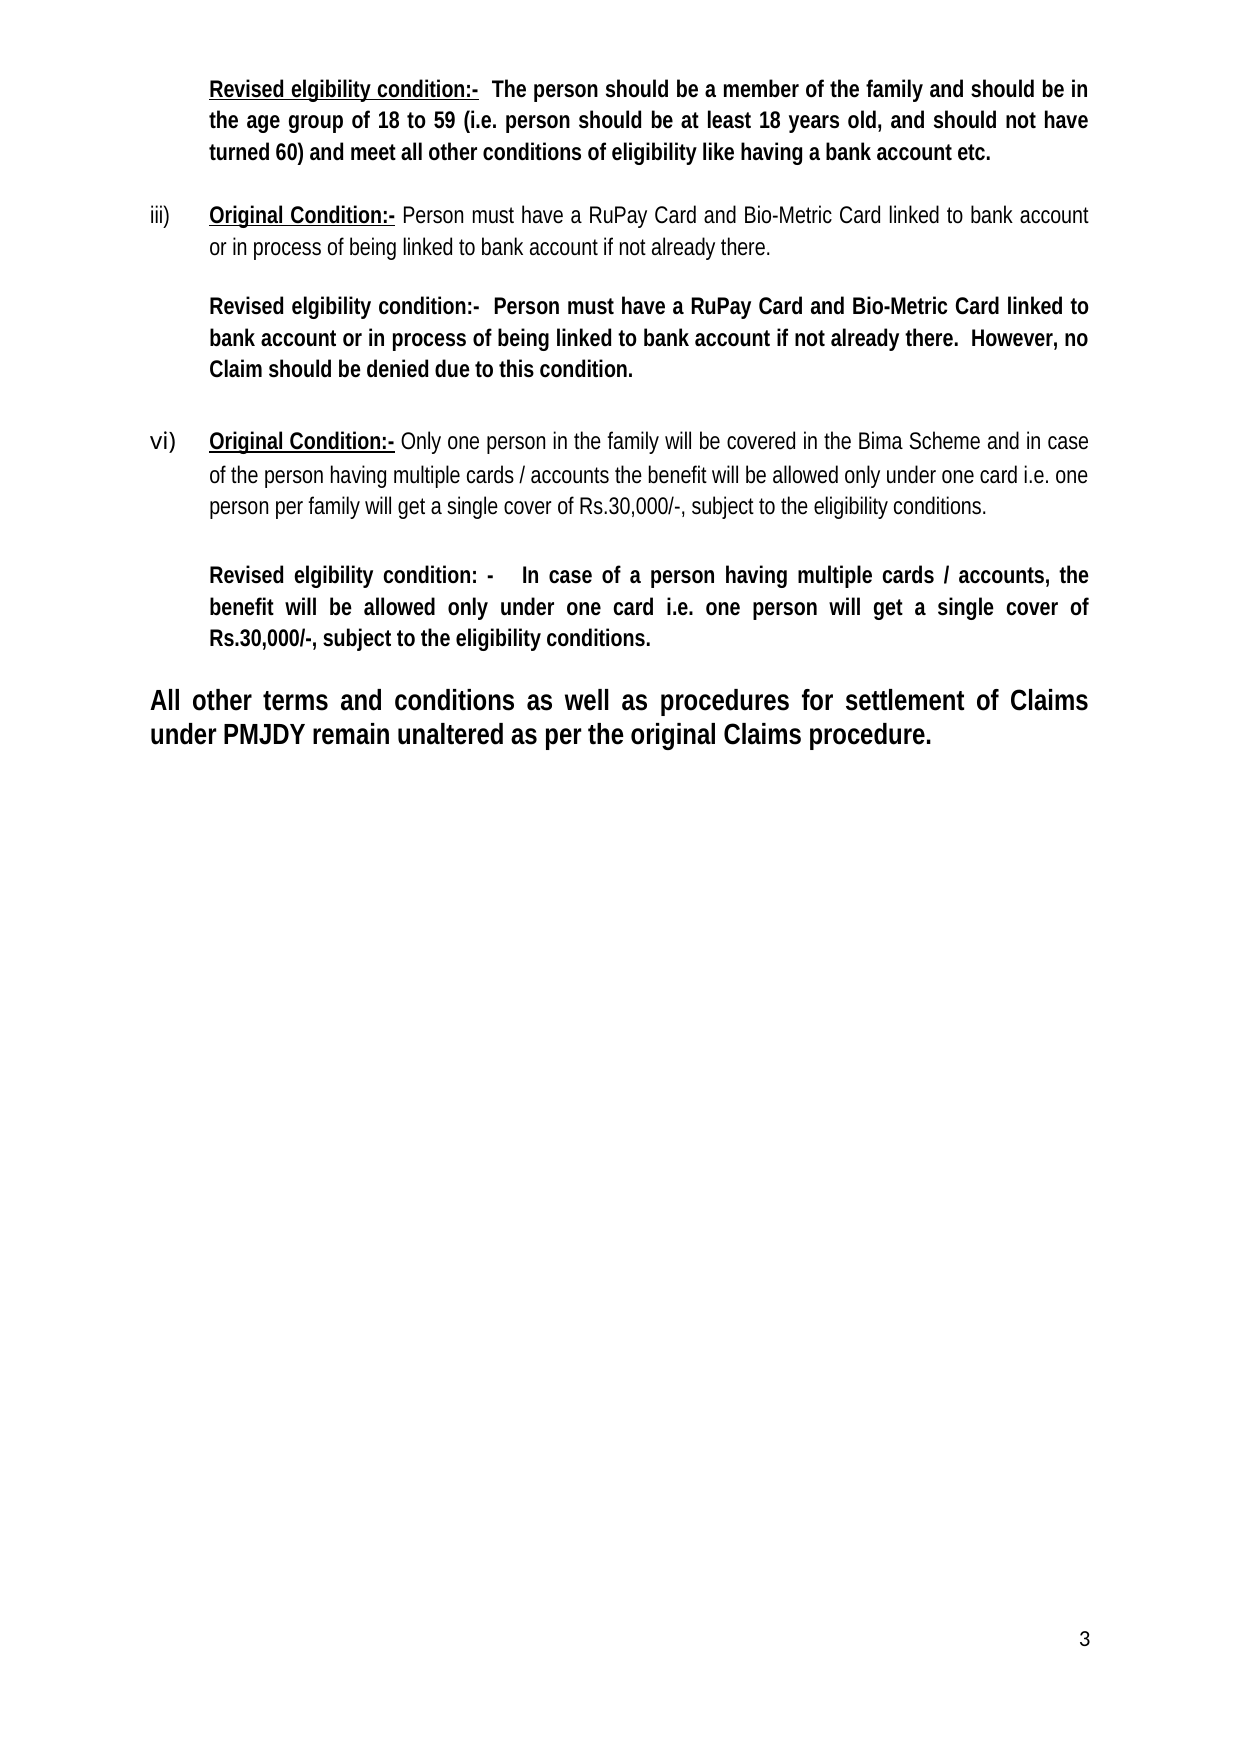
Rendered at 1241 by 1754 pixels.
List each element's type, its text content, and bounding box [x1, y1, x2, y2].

text Revised elgibility condition: - In case of a person having multiple cards / accounts, the benefit will be allowed only under one card i.e. one person will get a single cover of Rs.30,000/-, subject to the eligibility conditions. [209, 561, 1090, 652]
text All other terms and conditions as well as procedures for settlement of Claims under PMJDY remain unaltered as per the original Claims procedure. [150, 683, 1090, 750]
text vi) Original Condition:- Only one person in the family will be covered in the Bima Scheme and in case of the person having multiple cards / accounts the benefit will be allowed only under one card i.e. one person per family will get a single cover of Rs.30,000/-, subject to the eligibility conditions. [150, 424, 1090, 520]
list Original Condition:- Person must have a RuPay Card and Bio-Metric Card linked to bank account or in process of being linked to bank account if not already there. [150, 201, 1090, 260]
list Revised elgibility condition:- The person should be a member of the family and should be in the age group of 18 to 59 (i.e. person should be at least 18 years old, and should not have turned 60) and meet all other conditions of eligibility like having a bank account etc. [209, 75, 1090, 166]
list Revised elgibility condition:- Person must have a RuPay Card and Bio-Metric Card linked to bank account or in process of being linked to bank account if not already there. However, no Claim should be denied due to this condition. [209, 292, 1090, 383]
